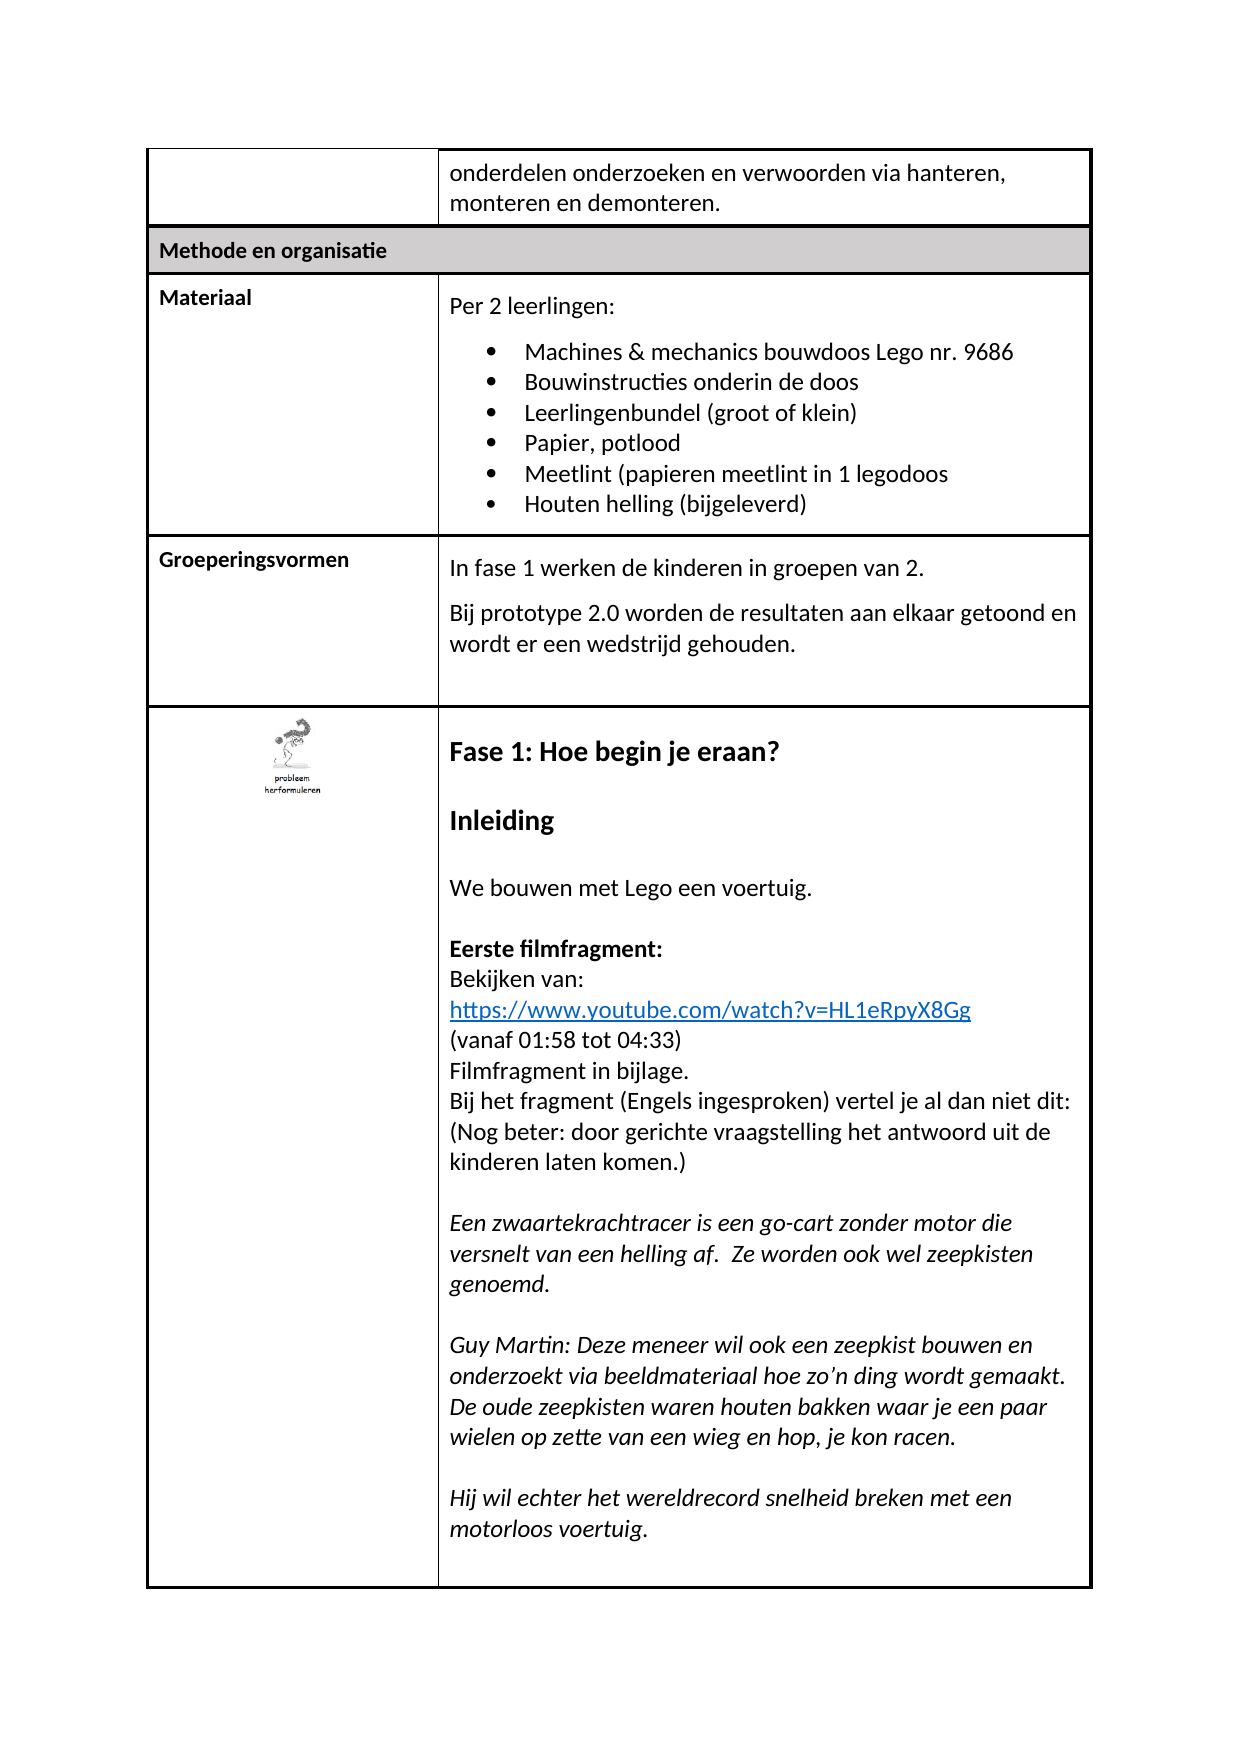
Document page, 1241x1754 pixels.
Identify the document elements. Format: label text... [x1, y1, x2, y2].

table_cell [439, 151, 1089, 224]
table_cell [439, 708, 1089, 1586]
table_cell Groeperingsvormen [149, 537, 438, 705]
table_cell Per 2 leerlingen: Machines & mechanics bouwdoos Lego nr. 9686 Bouwinstructies onderin de doos Leerlingenbundel (groot of klein) Papier, potlood Meetlint (papieren meetlint in 1 legodoos Houten helling (bijgeleverd) [439, 275, 1089, 534]
table_cell [149, 708, 438, 1586]
table_cell Materiaal [149, 275, 438, 534]
table_cell In fase 1 werken de kinderen in groepen van 2. Bij prototype 2.0 worden de resultaten aan elkaar getoond en wordt er een wedstrijd gehouden. [439, 537, 1089, 705]
picture [261, 716, 325, 799]
table_cell Methode en organisatie [149, 228, 1089, 272]
